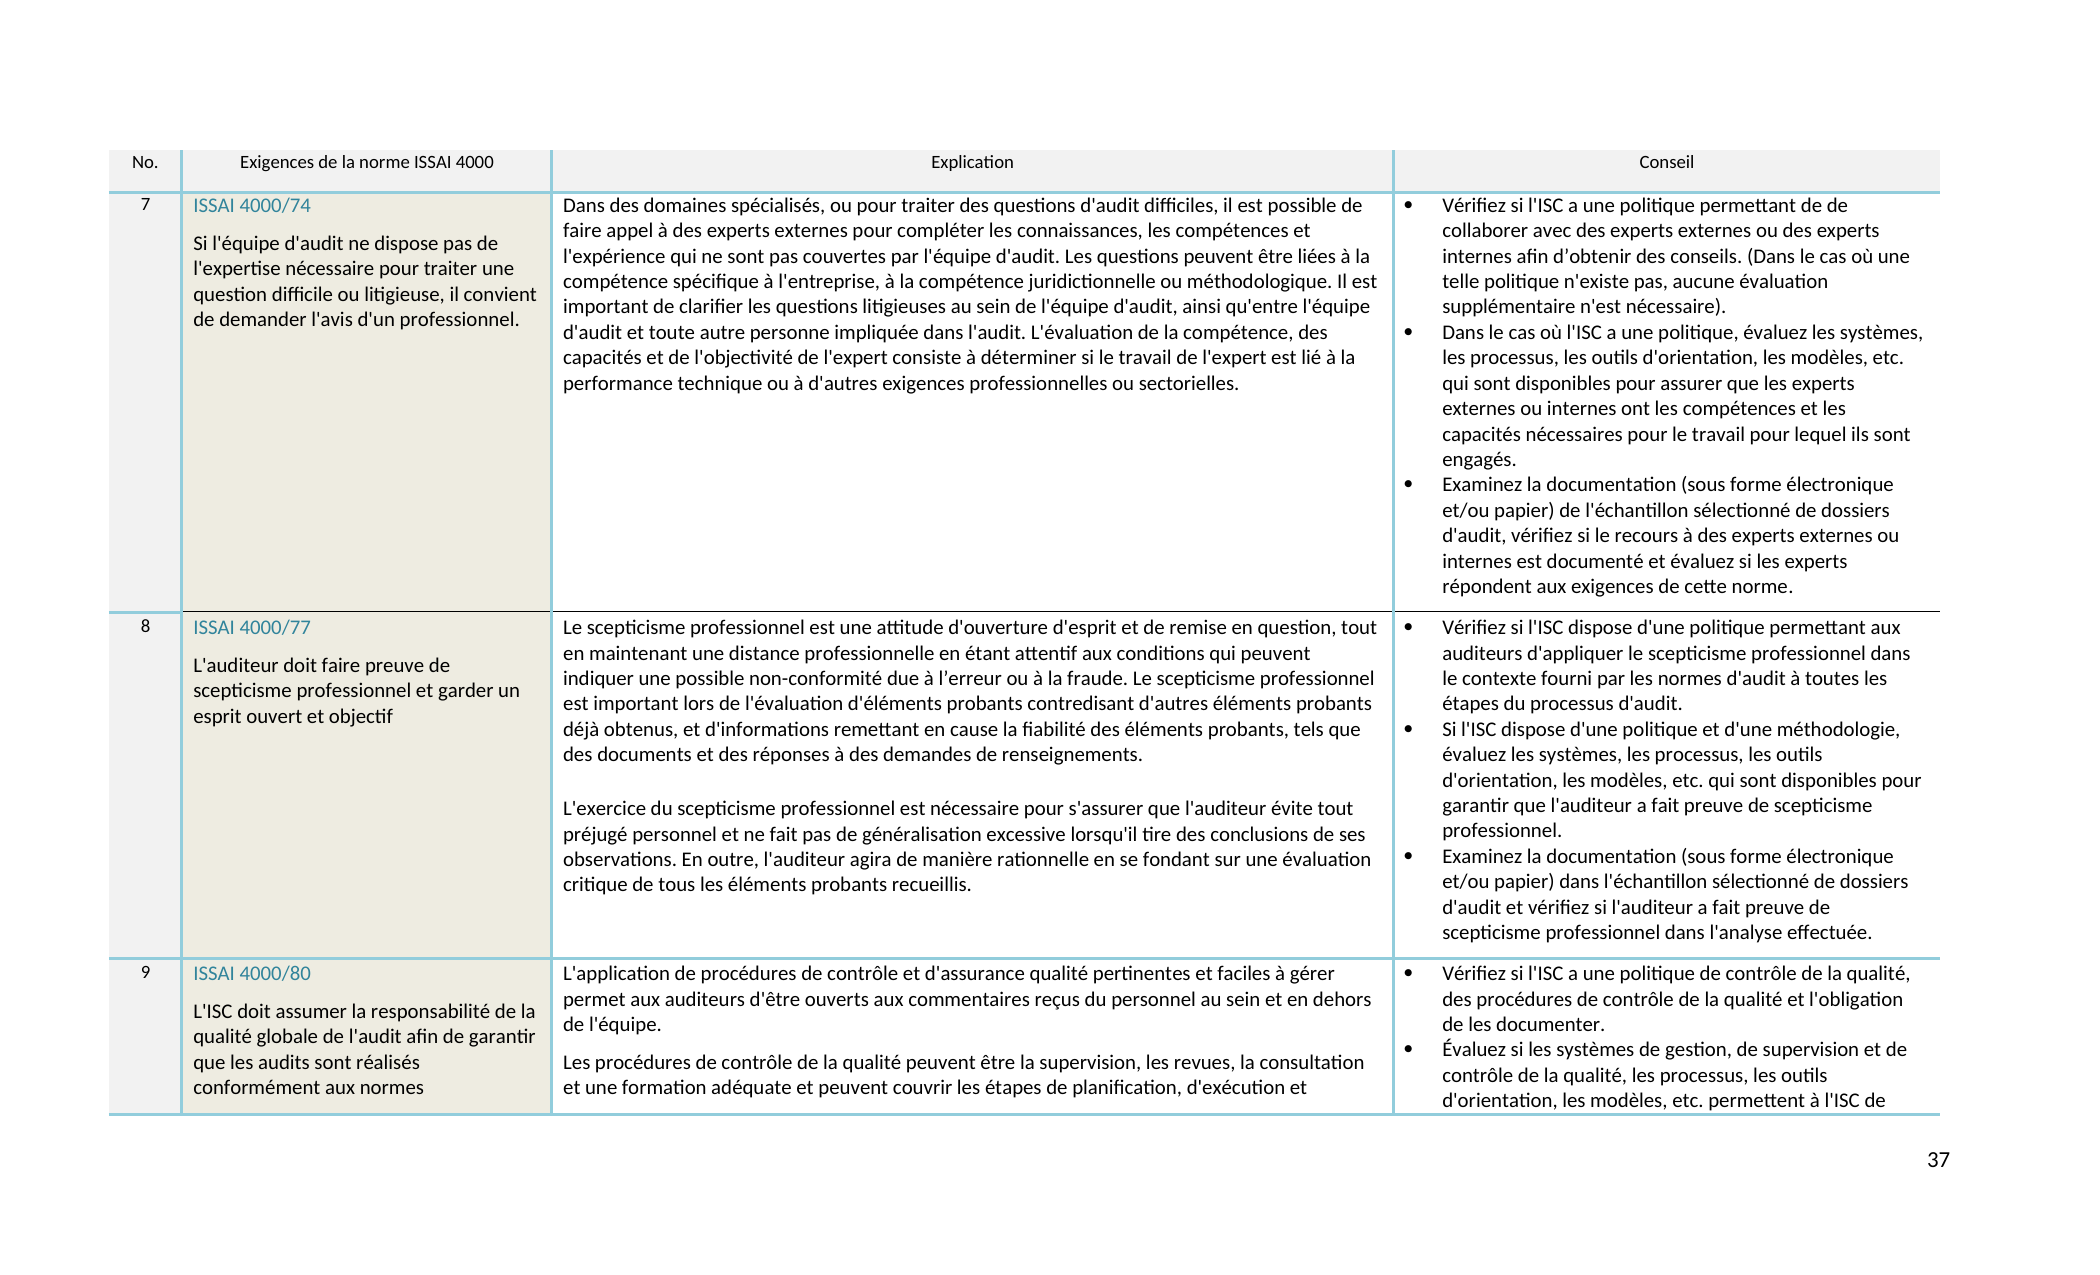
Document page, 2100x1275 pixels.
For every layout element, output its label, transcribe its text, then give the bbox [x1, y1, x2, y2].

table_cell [183, 960, 550, 1113]
table_cell Vérifiez si l'ISC a une politique permettant de de collaborer avec des experts externes ou des experts internes afin d’obtenir des conseils. (Dans le cas où une telle politique n'existe pas, aucune évaluation supplémentaire n'est nécessaire). Dans le cas où l'ISC a une politique, évaluez les systèmes, les processus, les outils d'orientation, les modèles, etc. qui sont disponibles pour assurer que les experts externes ou internes ont les compétences et les capacités nécessaires pour le travail pour lequel ils sont engagés. Examinez la documentation (sous forme électronique et/ou papier) de l'échantillon sélectionné de dossiers d'audit, vérifiez si le recours à des experts externes ou internes est documenté et évaluez si les experts répondent aux exigences de cette norme. [1395, 194, 1940, 611]
table_header No. [109, 150, 180, 191]
table_cell 9 [109, 960, 180, 1113]
table_cell Vérifiez si l'ISC dispose d'une politique permettant aux auditeurs d'appliquer le scepticisme professionnel dans le contexte fourni par les normes d'audit à toutes les étapes du processus d'audit. Si l'ISC dispose d'une politique et d'une méthodologie, évaluez les systèmes, les processus, les outils d'orientation, les modèles, etc. qui sont disponibles pour garantir que l'auditeur a fait preuve de scepticisme professionnel. Examinez la documentation (sous forme électronique et/ou papier) dans l'échantillon sélectionné de dossiers d'audit et vérifiez si l'auditeur a fait preuve de scepticisme professionnel dans l'analyse effectuée. [1395, 612, 1940, 957]
table_cell 8 [109, 614, 180, 957]
table_header Explication [553, 150, 1392, 191]
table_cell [1395, 960, 1940, 1113]
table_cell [553, 960, 1392, 1113]
table_header Conseil [1395, 150, 1940, 191]
table_cell Le scepticisme professionnel est une attitude d'ouverture d'esprit et de remise en question, tout en maintenant une distance professionnelle en étant attentif aux conditions qui peuvent indiquer une possible non-conformité due à l’erreur ou à la fraude. Le scepticisme professionnel est important lors de l'évaluation d'éléments probants contredisant d'autres éléments probants déjà obtenus, et d'informations remettant en cause la fiabilité des éléments probants, tels que des documents et des réponses à des demandes de renseignements. L'exercice du scepticisme professionnel est nécessaire pour s'assurer que l'auditeur évite tout préjugé personnel et ne fait pas de généralisation excessive lorsqu'il tire des conclusions de ses observations. En outre, l'auditeur agira de manière rationnelle en se fondant sur une évaluation critique de tous les éléments probants recueillis. [553, 612, 1392, 957]
table_header Exigences de la norme ISSAI 4000 [183, 150, 550, 191]
table_cell 7 [109, 194, 180, 611]
table_cell ISSAI 4000/77 L'auditeur doit faire preuve de scepticisme professionnel et garder un esprit ouvert et objectif [183, 612, 550, 957]
table_cell Dans des domaines spécialisés, ou pour traiter des questions d'audit difficiles, il est possible de faire appel à des experts externes pour compléter les connaissances, les compétences et l'expérience qui ne sont pas couvertes par l'équipe d'audit. Les questions peuvent être liées à la compétence spécifique à l'entreprise, à la compétence juridictionnelle ou méthodologique. Il est important de clarifier les questions litigieuses au sein de l'équipe d'audit, ainsi qu'entre l'équipe d'audit et toute autre personne impliquée dans l'audit. L'évaluation de la compétence, des capacités et de l'objectivité de l'expert consiste à déterminer si le travail de l'expert est lié à la performance technique ou à d'autres exigences professionnelles ou sectorielles. [553, 194, 1392, 611]
table_cell ISSAI 4000/74 Si l'équipe d'audit ne dispose pas de l'expertise nécessaire pour traiter une question difficile ou litigieuse, il convient de demander l'avis d'un professionnel. [183, 194, 550, 611]
